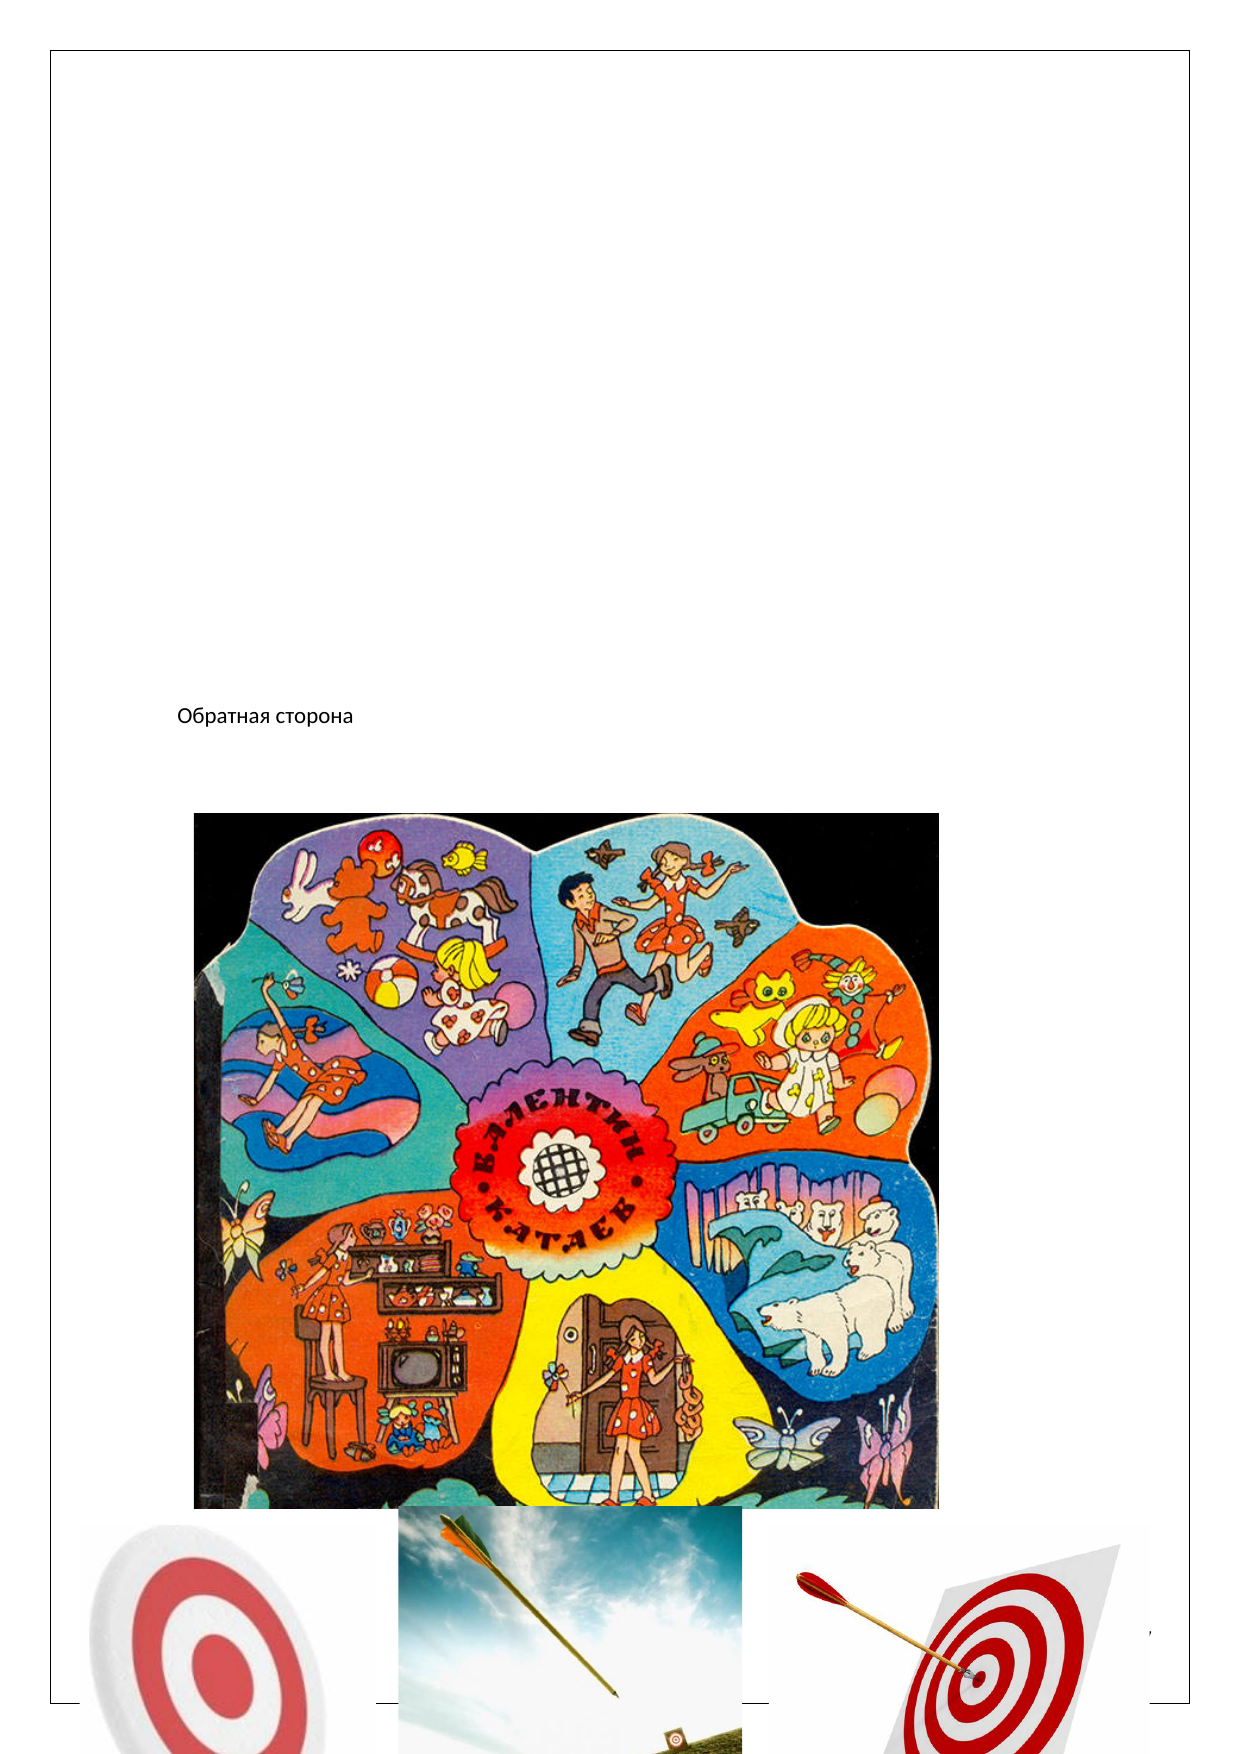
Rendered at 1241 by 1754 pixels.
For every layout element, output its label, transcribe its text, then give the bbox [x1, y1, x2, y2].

text Обратная сторона [177, 701, 1152, 729]
picture [193, 813, 939, 1754]
picture [768, 1525, 1150, 1754]
picture [79, 1525, 376, 1754]
